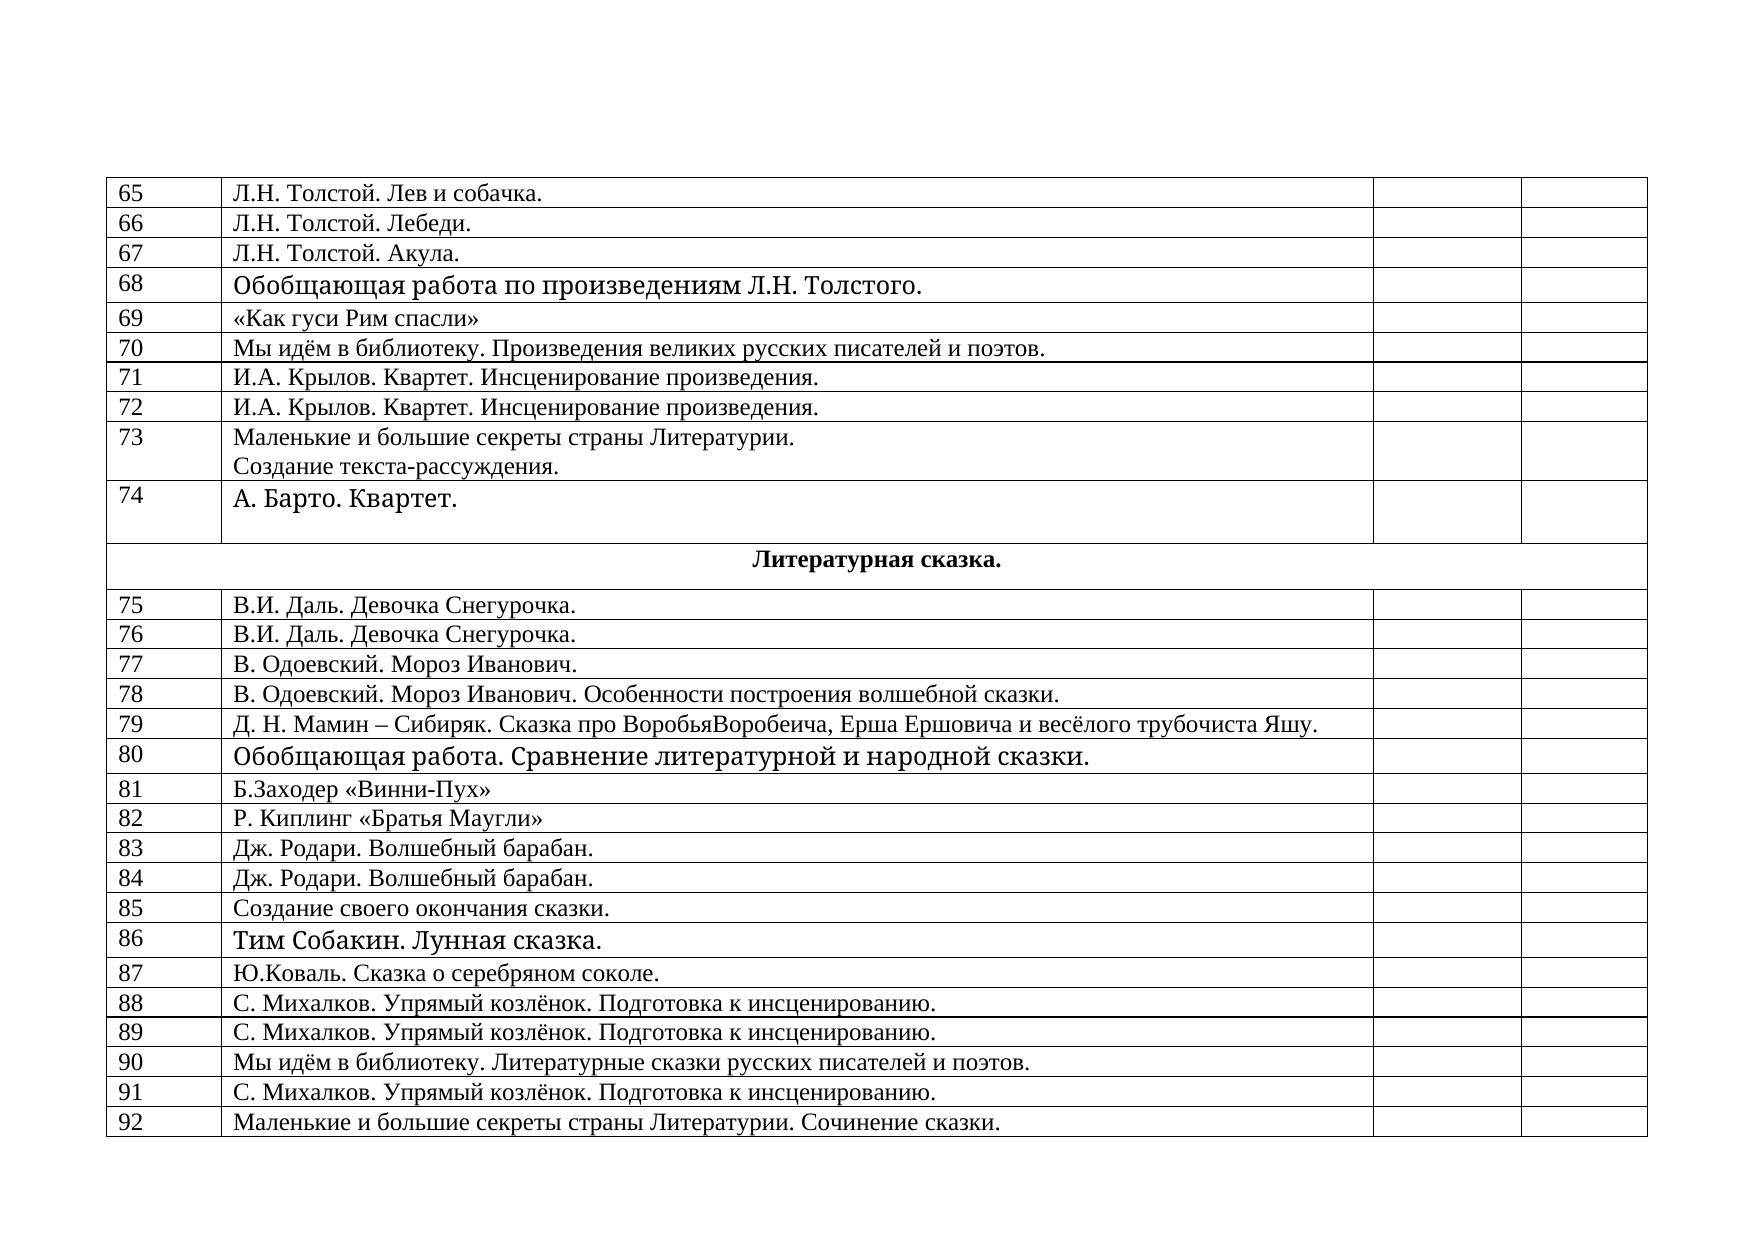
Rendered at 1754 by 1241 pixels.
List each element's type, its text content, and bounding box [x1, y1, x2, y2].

table_cell В.И. Даль. Девочка Снегурочка. [222, 620, 1373, 648]
table_cell Д. Н. Мамин – Сибиряк. Сказка про ВоробьяВоробеича, Ерша Ершовича и весёлого трубочиста Яшу. [222, 709, 1373, 738]
table_cell [1522, 1107, 1647, 1136]
table_cell [1374, 590, 1521, 618]
table_cell 70 [107, 333, 221, 361]
table_cell С. Михалков. Упрямый козлёнок. Подготовка к инсценированию. [222, 1077, 1373, 1106]
table_cell [1522, 988, 1647, 1016]
table_cell Обобщающая работа. Сравнение литературной и народной сказки. [222, 739, 1373, 773]
table_cell [1374, 1107, 1521, 1136]
table_cell [1374, 1018, 1521, 1046]
table_cell 66 [107, 208, 221, 237]
table_cell 68 [107, 268, 221, 302]
table_cell Дж. Родари. Волшебный барабан. [222, 863, 1373, 892]
table_cell 72 [107, 392, 221, 421]
table_cell 75 [107, 590, 221, 618]
table_cell И.А. Крылов. Квартет. Инсценирование произведения. [222, 363, 1373, 391]
table_cell Р. Киплинг «Братья Маугли» [222, 804, 1373, 832]
table_cell 79 [107, 709, 221, 738]
table_cell [1522, 833, 1647, 862]
table_cell [1374, 1047, 1521, 1076]
table_cell [1522, 363, 1647, 391]
table_cell Обобщающая работа по произведениям Л.Н. Толстого. [222, 268, 1373, 302]
table_cell [1522, 422, 1647, 479]
table_cell И.А. Крылов. Квартет. Инсценирование произведения. [222, 392, 1373, 421]
table_cell Л.Н. Толстой. Акула. [222, 238, 1373, 267]
table_cell Б.Заходер «Винни-Пух» [222, 774, 1373, 802]
table_cell С. Михалков. Упрямый козлёнок. Подготовка к инсценированию. [222, 988, 1373, 1016]
table_cell 90 [107, 1047, 221, 1076]
table_cell 88 [107, 988, 221, 1016]
table_cell [1374, 208, 1521, 237]
table_cell 82 [107, 804, 221, 832]
table_cell Мы идём в библиотеку. Произведения великих русских писателей и поэтов. [222, 333, 1373, 361]
table_cell В. Одоевский. Мороз Иванович. Особенности построения волшебной сказки. [222, 679, 1373, 708]
table_cell [1522, 774, 1647, 802]
table_cell [1374, 893, 1521, 922]
table_cell [1522, 392, 1647, 421]
table_cell [1374, 958, 1521, 987]
table_cell [1374, 178, 1521, 207]
table_cell А. Барто. Квартет. [222, 481, 1373, 543]
table_cell 81 [107, 774, 221, 802]
table_cell Л.Н. Толстой. Лев и собачка. [222, 178, 1373, 207]
table_cell [1522, 590, 1647, 618]
table_cell С. Михалков. Упрямый козлёнок. Подготовка к инсценированию. [222, 1018, 1373, 1046]
table_cell [1374, 739, 1521, 773]
table_cell 87 [107, 958, 221, 987]
table_cell [1374, 679, 1521, 708]
table_cell [1374, 863, 1521, 892]
table_cell [1522, 804, 1647, 832]
table_cell [1374, 363, 1521, 391]
table_cell [1374, 422, 1521, 479]
table_cell [1374, 620, 1521, 648]
table_cell [1522, 303, 1647, 332]
table_cell 65 [107, 178, 221, 207]
table_cell В.И. Даль. Девочка Снегурочка. [222, 590, 1373, 618]
table_cell [1374, 392, 1521, 421]
table_cell [1374, 303, 1521, 332]
table_cell 84 [107, 863, 221, 892]
table_cell [1374, 268, 1521, 302]
table_cell Маленькие и большие секреты страны Литературии. Создание текста-рассуждения. [222, 422, 1373, 479]
table_cell 80 [107, 739, 221, 773]
table_cell «Как гуси Рим спасли» [222, 303, 1373, 332]
table_cell 83 [107, 833, 221, 862]
table_cell [1522, 923, 1647, 957]
table_cell [1522, 481, 1647, 543]
table_cell [1522, 620, 1647, 648]
table_cell 76 [107, 620, 221, 648]
table_cell Маленькие и большие секреты страны Литературии. Сочинение сказки. [222, 1107, 1373, 1136]
table_cell [1374, 804, 1521, 832]
table_cell [1522, 268, 1647, 302]
table_cell [1522, 1077, 1647, 1106]
table_cell [1374, 649, 1521, 678]
table_cell [1374, 988, 1521, 1016]
table_cell 92 [107, 1107, 221, 1136]
table_cell 89 [107, 1018, 221, 1046]
table_cell В. Одоевский. Мороз Иванович. [222, 649, 1373, 678]
table_cell 74 [107, 481, 221, 543]
table_cell [1374, 481, 1521, 543]
table_cell [1522, 893, 1647, 922]
table_cell Тим Собакин. Лунная сказка. [222, 923, 1373, 957]
table_cell [1374, 709, 1521, 738]
table_cell [1522, 333, 1647, 361]
table_cell [1374, 923, 1521, 957]
table_cell [1522, 178, 1647, 207]
table_cell [1522, 649, 1647, 678]
table_cell Дж. Родари. Волшебный барабан. [222, 833, 1373, 862]
table_cell 85 [107, 893, 221, 922]
table_cell [1522, 739, 1647, 773]
table_cell [1522, 958, 1647, 987]
table_cell Ю.Коваль. Сказка о серебряном соколе. [222, 958, 1373, 987]
table_cell [1522, 1018, 1647, 1046]
table_cell Создание своего окончания сказки. [222, 893, 1373, 922]
table_cell [1522, 863, 1647, 892]
table_cell 77 [107, 649, 221, 678]
table_cell [1522, 709, 1647, 738]
table_cell Мы идём в библиотеку. Литературные сказки русских писателей и поэтов. [222, 1047, 1373, 1076]
table_cell [1374, 333, 1521, 361]
table_cell [1522, 208, 1647, 237]
table_cell [1374, 833, 1521, 862]
table_cell 71 [107, 363, 221, 391]
table_cell 86 [107, 923, 221, 957]
table_cell [1374, 1077, 1521, 1106]
table_cell [1374, 238, 1521, 267]
table_cell 78 [107, 679, 221, 708]
table_cell 91 [107, 1077, 221, 1106]
table_cell Литературная сказка. [107, 544, 1647, 589]
table_cell [1522, 679, 1647, 708]
table_cell 69 [107, 303, 221, 332]
table_cell [1522, 1047, 1647, 1076]
table_cell Л.Н. Толстой. Лебеди. [222, 208, 1373, 237]
table_cell 67 [107, 238, 221, 267]
table_cell [1374, 774, 1521, 802]
table_cell [1522, 238, 1647, 267]
table_cell 73 [107, 422, 221, 479]
